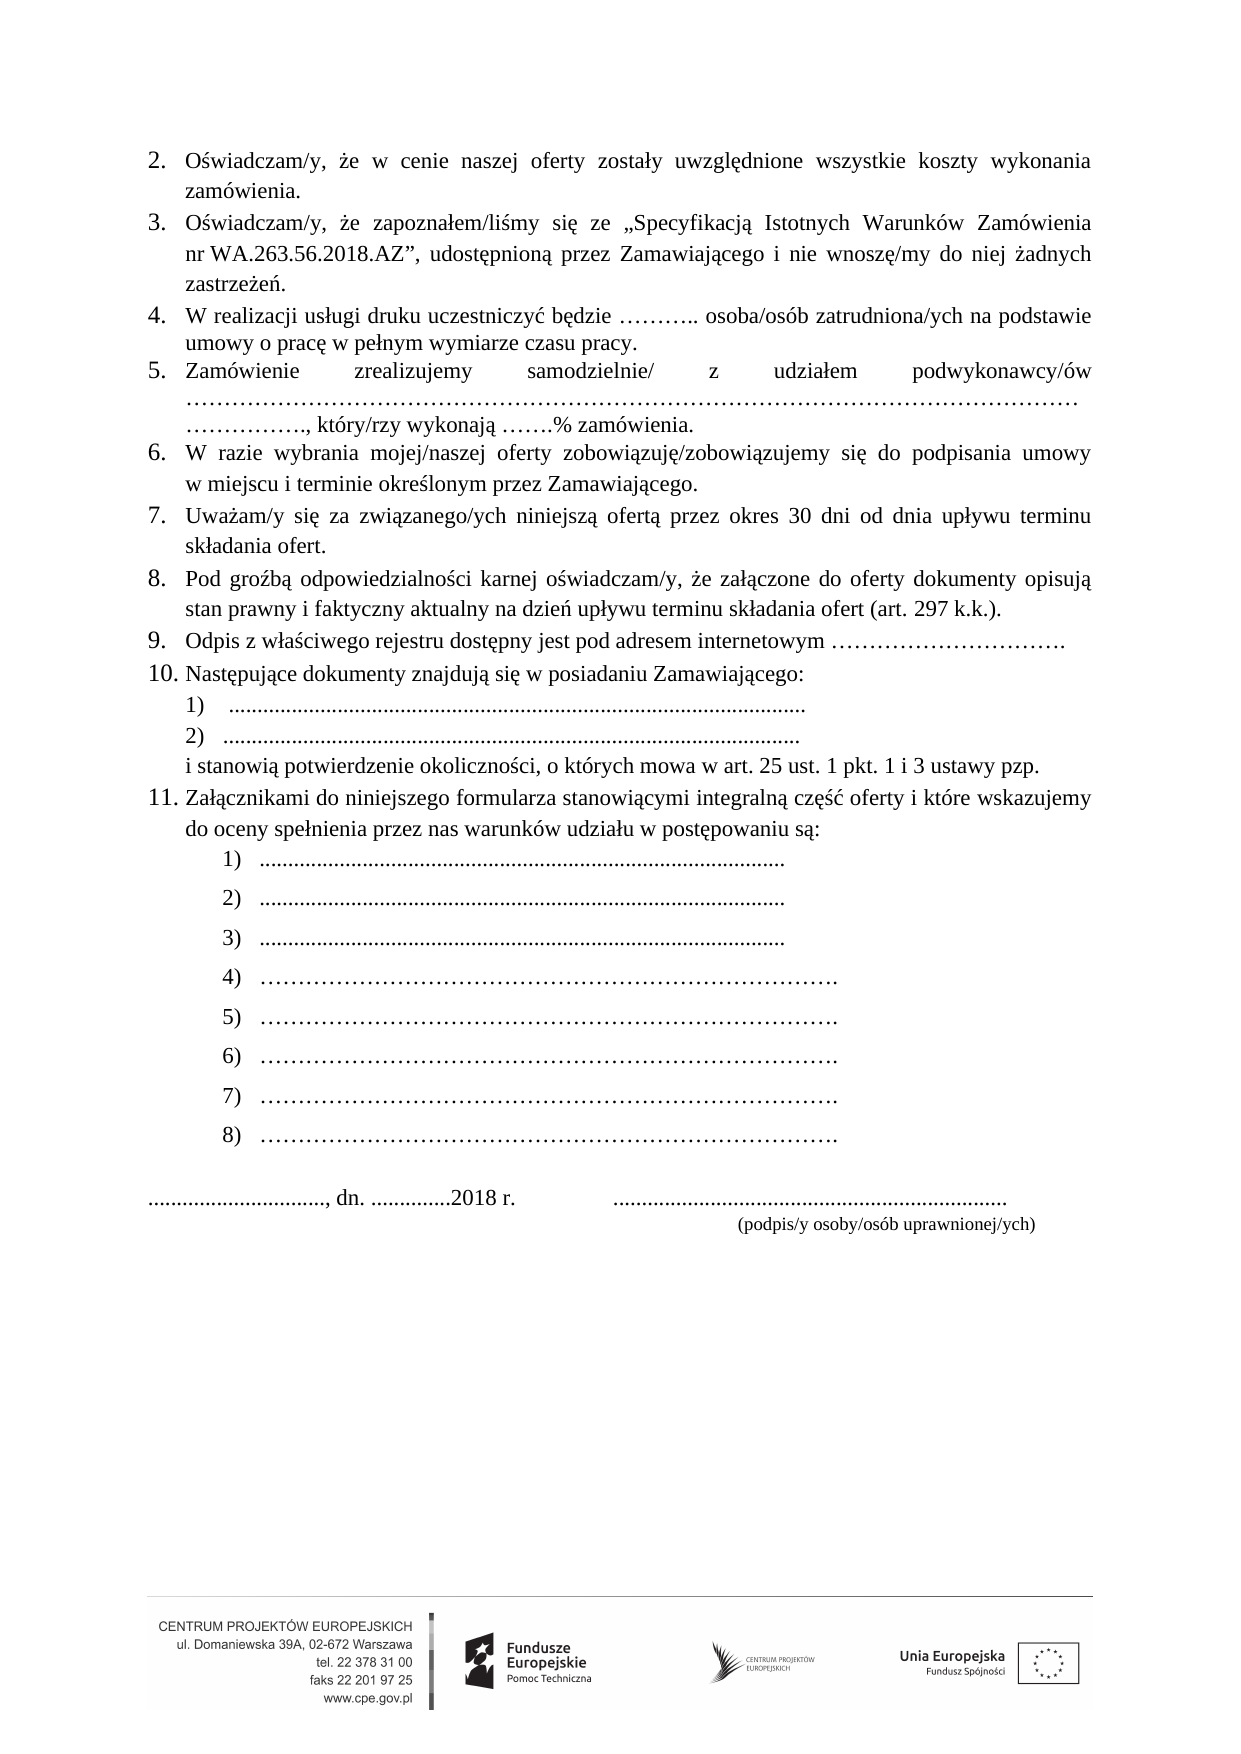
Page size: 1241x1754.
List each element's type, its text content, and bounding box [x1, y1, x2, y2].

list Oświadczam/y, że w cenie naszej oferty zostały uwzględnione wszystkie koszty wykonania zamówienia. [148, 145, 1093, 204]
list Odpis z właściwego rejestru dostępny jest pod adresem internetowym …………………………. [148, 626, 1093, 654]
list W razie wybrania mojej/naszej oferty zobowiązuję/zobowiązujemy się do podpisania umowy w miejscu i terminie określonym przez Zamawiającego. [148, 437, 1093, 496]
list …………………………………………………………………. [222, 1082, 1093, 1108]
picture [147, 1596, 1093, 1710]
list …………………………………………………………………. [222, 1121, 1093, 1148]
list ............................................................................................ [222, 884, 1093, 911]
list Następujące dokumenty znajdują się w posiadaniu Zamawiającego: [148, 658, 1093, 687]
text i stanowią potwierdzenie okoliczności, o których mowa w art. 25 ust. 1 pkt. 1 i 3 ustawy pzp. [148, 752, 1093, 778]
list …………………………………………………………………. [222, 1042, 1093, 1069]
list Uważam/y się za związanego/ych niniejszą ofertą przez okres 30 dni od dnia upływu terminu składania ofert. [148, 500, 1093, 559]
list Załącznikami do niniejszego formularza stanowiącymi integralną część oferty i które wskazujemy do oceny spełnienia przez nas warunków udziału w postępowaniu są: [148, 782, 1093, 841]
list …………………………………………………………………. [222, 963, 1093, 990]
text ..............................., dn. ..............2018 r. ..................................................................... [148, 1186, 1093, 1211]
list ..................................................................................................... [185, 692, 1093, 718]
list ..................................................................................................... [185, 722, 1093, 748]
list ............................................................................................ [222, 924, 1093, 950]
list ............................................................................................ [222, 845, 1093, 871]
text (podpis/y osoby/osób uprawnionej/ych) [664, 1211, 1093, 1236]
list …………………………………………………………………. [222, 1003, 1093, 1029]
list Pod groźbą odpowiedzialności karnej oświadczam/y, że załączone do oferty dokumenty opisują stan prawny i faktyczny aktualny na dzień upływu terminu składania ofert (art. 297 k.k.). [148, 563, 1093, 622]
list Zamówienie zrealizujemy samodzielnie/ z udziałem podwykonawcy/ów ……………………………………………………………………………………………………………………., który/rzy wykonają …….% zamówienia. [148, 356, 1093, 437]
list W realizacji usługi druku uczestniczyć będzie ……….. osoba/osób zatrudniona/ych na podstawie umowy o pracę w pełnym wymiarze czasu pracy. [148, 301, 1093, 356]
list Oświadczam/y, że zapoznałem/liśmy się ze „Specyfikacją Istotnych Warunków Zamówienia nr WA.263.56.2018.AZ”, udostępnioną przez Zamawiającego i nie wnoszę/my do niej żadnych zastrzeżeń. [148, 207, 1093, 297]
